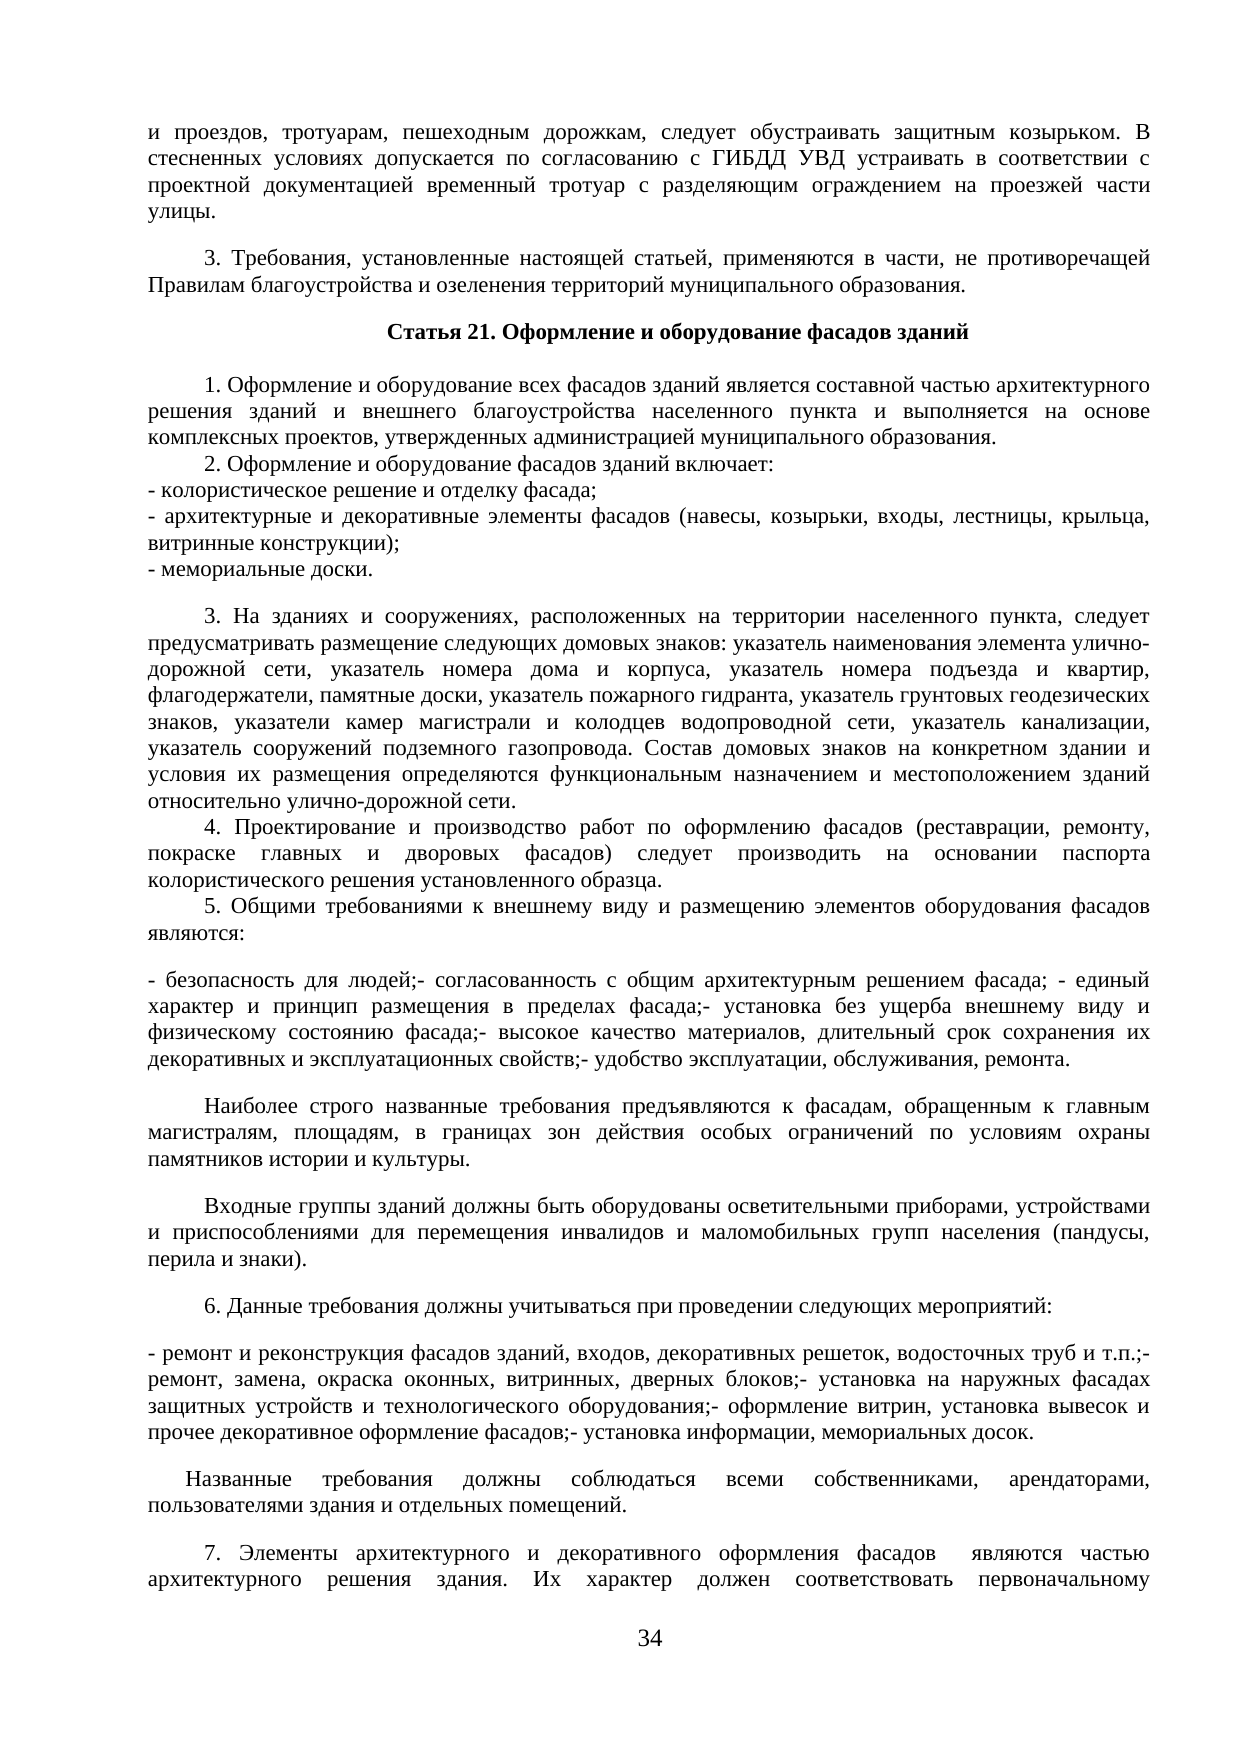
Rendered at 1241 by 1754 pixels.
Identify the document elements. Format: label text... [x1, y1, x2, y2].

text 2. Оформление и оборудование фасадов зданий включает: [148, 450, 1152, 476]
text 5. Общими требованиями к внешнему виду и размещению элементов оборудования фасадов являются: [148, 892, 1152, 945]
text 6. Данные требования должны учитываться при проведении следующих мероприятий: [148, 1292, 1152, 1318]
text 3. Требования, установленные настоящей статьей, применяются в части, не противоречащей Правилам благоустройства и озеленения территорий муниципального образования. [148, 244, 1152, 297]
text 3. На зданиях и сооружениях, расположенных на территории населенного пункта, следует предусматривать размещение следующих домовых знаков: указатель наименования элемента улично-дорожной сети, указатель номера дома и корпуса, указатель номера подъезда и квартир, флагодержатели, памятные доски, указатель пожарного гидранта, указатель грунтовых геодезических знаков, указатели камер магистрали и колодцев водопроводной сети, указатель канализации, указатель сооружений подземного газопровода. Состав домовых знаков на конкретном здании и условия их размещения определяются функциональным назначением и местоположением зданий относительно улично-дорожной сети. [148, 602, 1152, 813]
text - мемориальные доски. [148, 555, 1152, 581]
text 4. Проектирование и производство работ по оформлению фасадов (реставрации, ремонту, покраске главных и дворовых фасадов) следует производить на основании паспорта колористического решения установленного образца. [148, 813, 1152, 892]
text Наиболее строго названные требования предъявляются к фасадам, обращенным к главным магистралям, площадям, в границах зон действия особых ограничений по условиям охраны памятников истории и культуры. [148, 1092, 1152, 1171]
subtitle Статья 21. Оформление и оборудование фасадов зданий [148, 318, 1152, 344]
text - колористическое решение и отделку фасада; [148, 476, 1152, 502]
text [148, 118, 1152, 223]
text - архитектурные и декоративные элементы фасадов (навесы, козырьки, входы, лестницы, крыльца, витринные конструкции); [148, 502, 1152, 555]
text - безопасность для людей;- согласованность с общим архитектурным решением фасада; - единый характер и принцип размещения в пределах фасада;- установка без ущерба внешнему виду и физическому состоянию фасада;- высокое качество материалов, длительный срок сохранения их декоративных и эксплуатационных свойств;- удобство эксплуатации, обслуживания, ремонта. [148, 966, 1152, 1071]
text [148, 1539, 1152, 1591]
text Названные требования должны соблюдаться всеми собственниками, арендаторами, пользователями здания и отдельных помещений. [148, 1465, 1152, 1518]
text 1. Оформление и оборудование всех фасадов зданий является составной частью архитектурного решения зданий и внешнего благоустройства населенного пункта и выполняется на основе комплексных проектов, утвержденных администрацией муниципального образования. [148, 371, 1152, 450]
text Входные группы зданий должны быть оборудованы осветительными приборами, устройствами и приспособлениями для перемещения инвалидов и маломобильных групп населения (пандусы, перила и знаки). [148, 1192, 1152, 1271]
text - ремонт и реконструкция фасадов зданий, входов, декоративных решеток, водосточных труб и т.п.;- ремонт, замена, окраска оконных, витринных, дверных блоков;- установка на наружных фасадах защитных устройств и технологического оборудования;- оформление витрин, установка вывесок и прочее декоративное оформление фасадов;- установка информации, мемориальных досок. [148, 1339, 1152, 1444]
